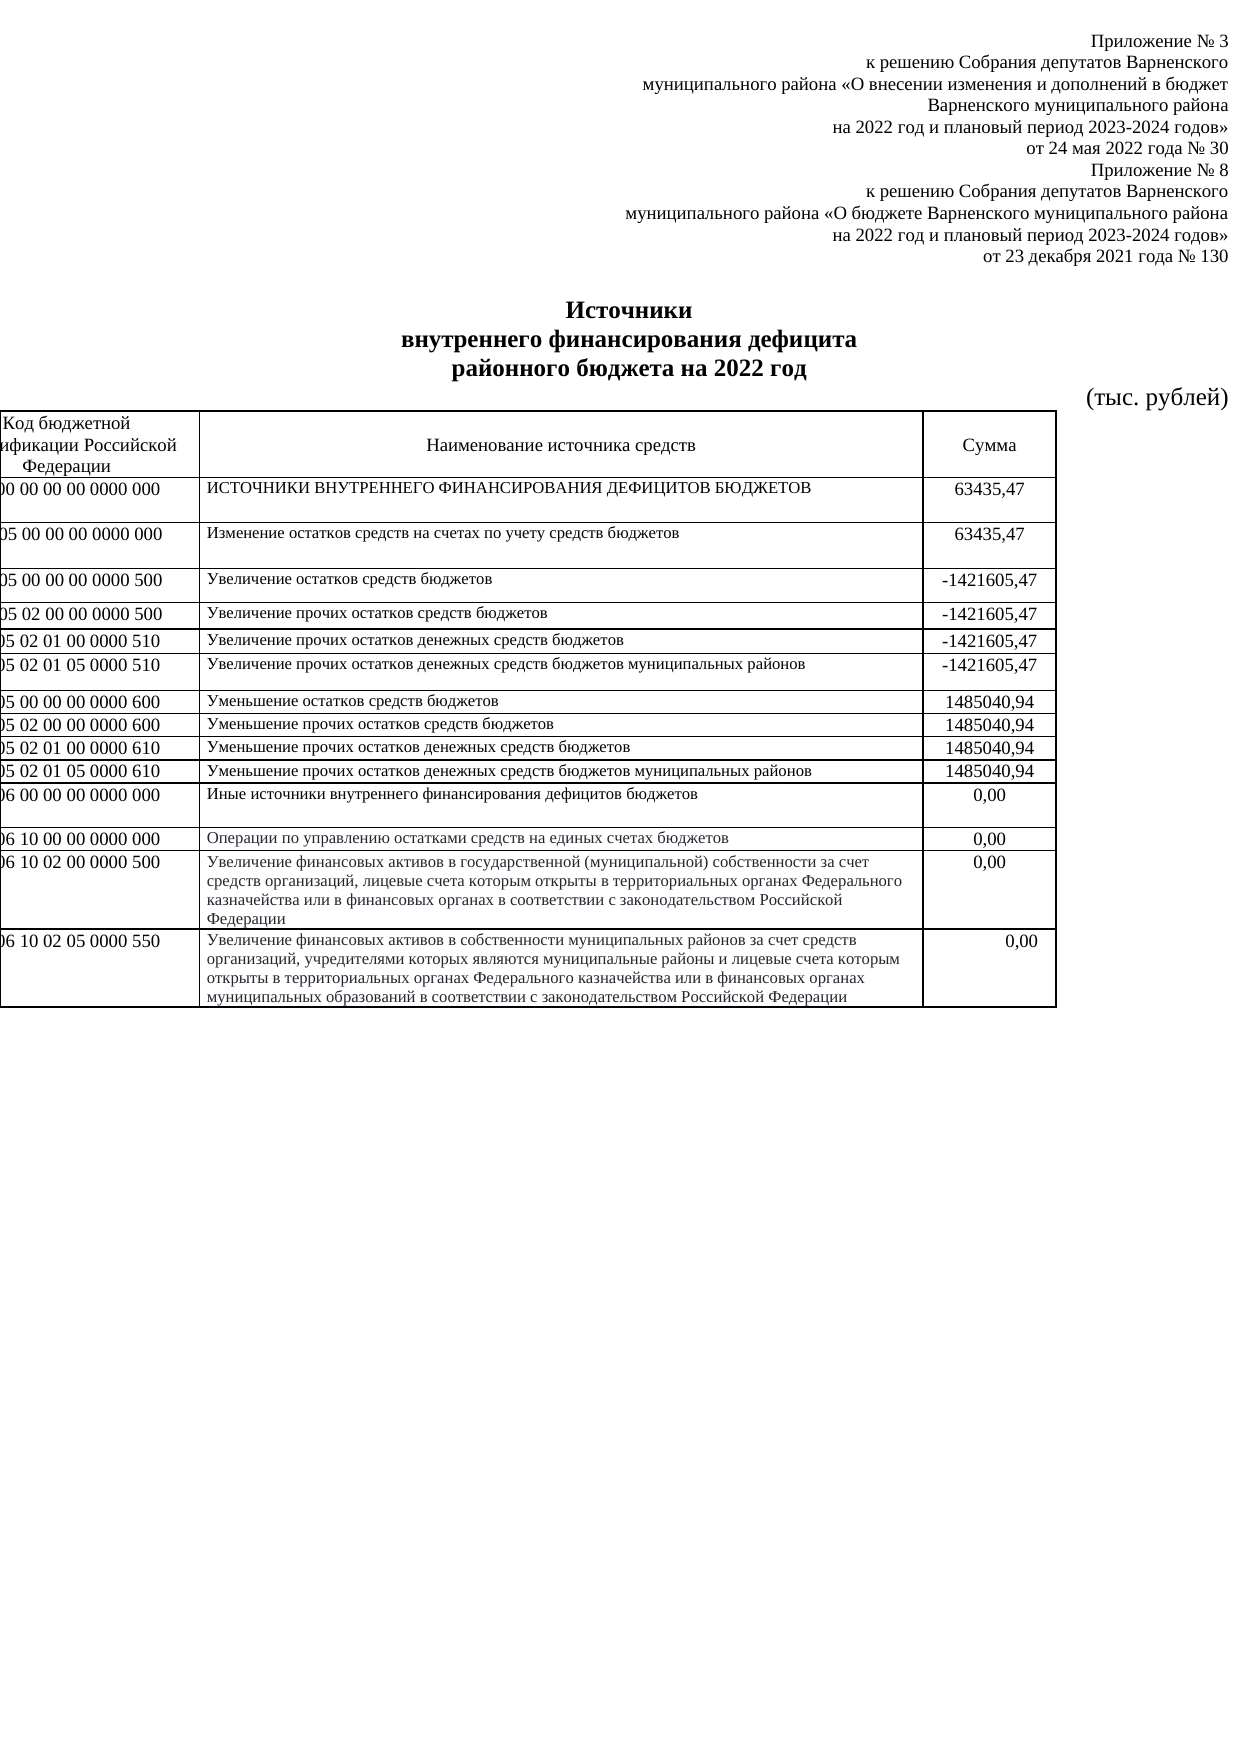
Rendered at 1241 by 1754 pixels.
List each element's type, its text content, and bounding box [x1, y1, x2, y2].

title Источники [29, 295, 1228, 324]
text к решению Собрания депутатов Варненского [29, 180, 1228, 202]
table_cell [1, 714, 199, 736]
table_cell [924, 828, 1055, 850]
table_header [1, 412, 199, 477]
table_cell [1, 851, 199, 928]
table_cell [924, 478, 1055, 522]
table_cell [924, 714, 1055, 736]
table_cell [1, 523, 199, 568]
text от 24 мая 2022 года № 30 [29, 137, 1228, 159]
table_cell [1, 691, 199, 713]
text муниципального района «О внесении изменения и дополнений в бюджет [29, 73, 1228, 94]
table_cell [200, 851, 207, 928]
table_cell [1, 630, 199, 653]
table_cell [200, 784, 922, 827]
text на 2022 год и плановый период 2023-2024 годов» [29, 223, 1228, 245]
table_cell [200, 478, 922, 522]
text муниципального района «О бюджете Варненского муниципального района [29, 202, 1228, 223]
text на 2022 год и плановый период 2023-2024 годов» [29, 116, 1228, 137]
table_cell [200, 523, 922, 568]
text от 23 декабря 2021 года № 130 [29, 245, 1228, 267]
text (тыс. рублей) [29, 382, 1228, 410]
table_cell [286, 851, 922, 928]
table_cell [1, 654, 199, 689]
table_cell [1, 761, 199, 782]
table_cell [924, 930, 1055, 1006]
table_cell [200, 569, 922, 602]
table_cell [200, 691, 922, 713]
text к решению Собрания депутатов Варненского [29, 51, 1228, 73]
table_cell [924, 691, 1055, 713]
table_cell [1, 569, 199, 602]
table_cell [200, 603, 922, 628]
text Приложение № 3 [29, 29, 1228, 51]
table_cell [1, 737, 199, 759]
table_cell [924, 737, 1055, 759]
text Варненского муниципального района [29, 94, 1228, 116]
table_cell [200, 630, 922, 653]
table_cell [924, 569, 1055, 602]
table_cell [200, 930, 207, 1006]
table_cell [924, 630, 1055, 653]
title районного бюджета на 2022 год [29, 353, 1228, 382]
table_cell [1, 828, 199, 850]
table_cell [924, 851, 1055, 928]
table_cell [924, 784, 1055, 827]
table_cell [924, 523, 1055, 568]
title внутреннего финансирования дефицита [29, 324, 1228, 353]
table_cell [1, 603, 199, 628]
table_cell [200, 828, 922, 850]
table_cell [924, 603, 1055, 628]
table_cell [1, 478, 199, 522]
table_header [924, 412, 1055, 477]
text Приложение № 8 [29, 159, 1228, 180]
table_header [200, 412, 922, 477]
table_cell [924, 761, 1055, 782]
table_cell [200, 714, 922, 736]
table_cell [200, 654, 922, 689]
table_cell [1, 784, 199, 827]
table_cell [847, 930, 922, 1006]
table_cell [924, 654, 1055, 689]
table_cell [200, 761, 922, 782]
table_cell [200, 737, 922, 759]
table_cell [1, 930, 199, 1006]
